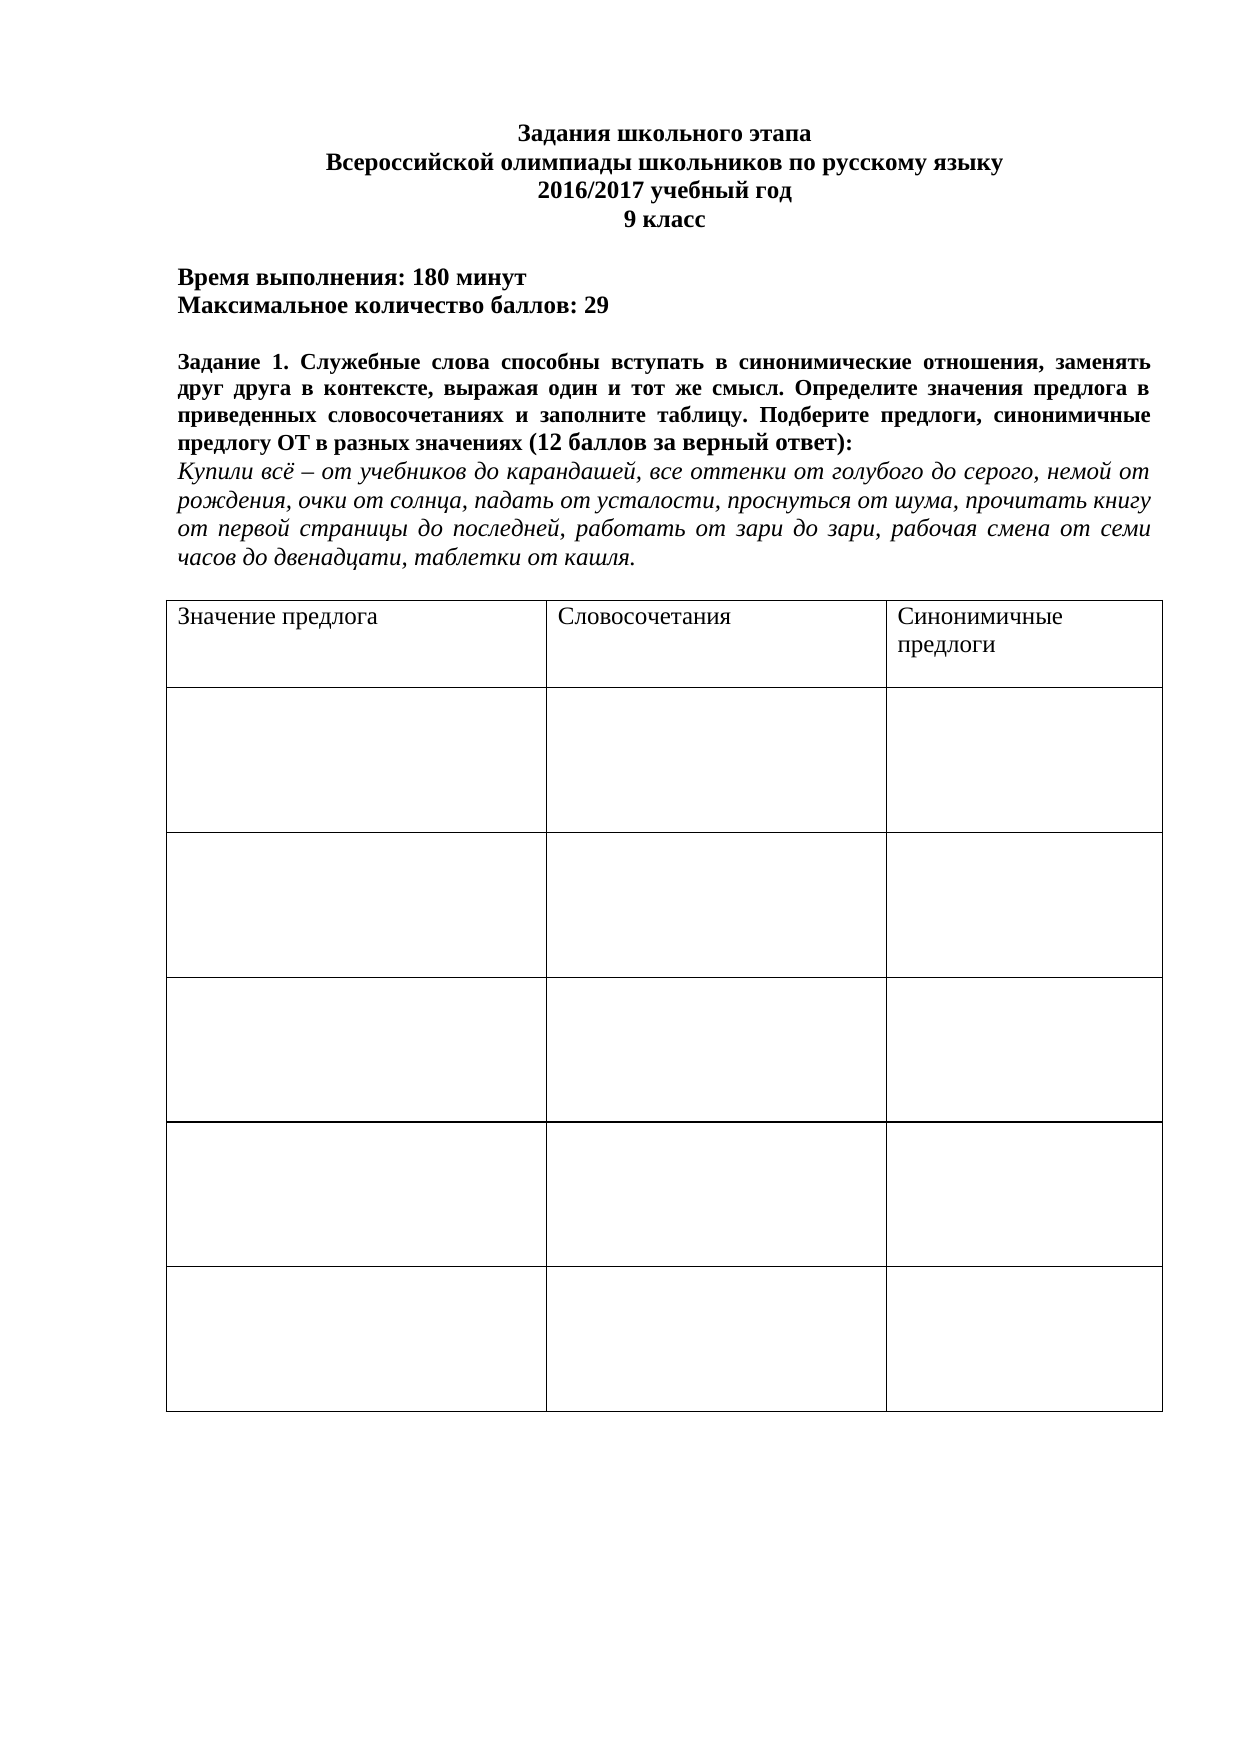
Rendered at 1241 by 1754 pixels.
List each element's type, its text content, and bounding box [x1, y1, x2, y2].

table_cell [547, 978, 886, 1121]
text Купили всё – от учебников до карандашей, все оттенки от голубого до серого, немой от рождения, очки от солнца, падать от усталости, проснуться от шума, прочитать книгу от первой страницы до последней, работать от зари до зари, рабочая смена от семи часов до двенадцати, таблетки от кашля. [177, 456, 1152, 571]
text Задание 1. Служебные слова способны вступать в синонимические отношения, заменять друг друга в контексте, выражая один и тот же смысл. Определите значения предлога в приведенных словосочетаниях и заполните таблицу. Подберите предлоги, синонимичные предлогу ОТ в разных значениях (12 баллов за верный ответ): [177, 348, 1152, 456]
table_header Синонимичные предлоги [887, 601, 1162, 687]
table_cell [547, 688, 886, 832]
table_cell [887, 833, 1162, 977]
table_cell [167, 978, 546, 1121]
table_cell [167, 833, 546, 977]
text Всероссийской олимпиады школьников по русскому языку [177, 147, 1152, 176]
table_cell [547, 1267, 886, 1411]
table_cell [887, 1267, 1162, 1411]
table_header Словосочетания [547, 601, 886, 687]
table_cell [887, 1123, 1162, 1266]
table_cell [887, 978, 1162, 1121]
text Максимальное количество баллов: 29 [177, 291, 1152, 319]
table_header Значение предлога [167, 601, 546, 687]
text 9 класс [177, 204, 1152, 233]
text 2016/2017 учебный год [177, 176, 1152, 204]
table_cell [547, 1123, 886, 1266]
text Время выполнения: 180 минут [177, 262, 1152, 291]
table_cell [887, 688, 1162, 832]
table_cell [167, 1123, 546, 1266]
text Задания школьного этапа [177, 118, 1152, 147]
table_cell [547, 833, 886, 977]
table_cell [167, 688, 546, 832]
table_cell [167, 1267, 546, 1411]
